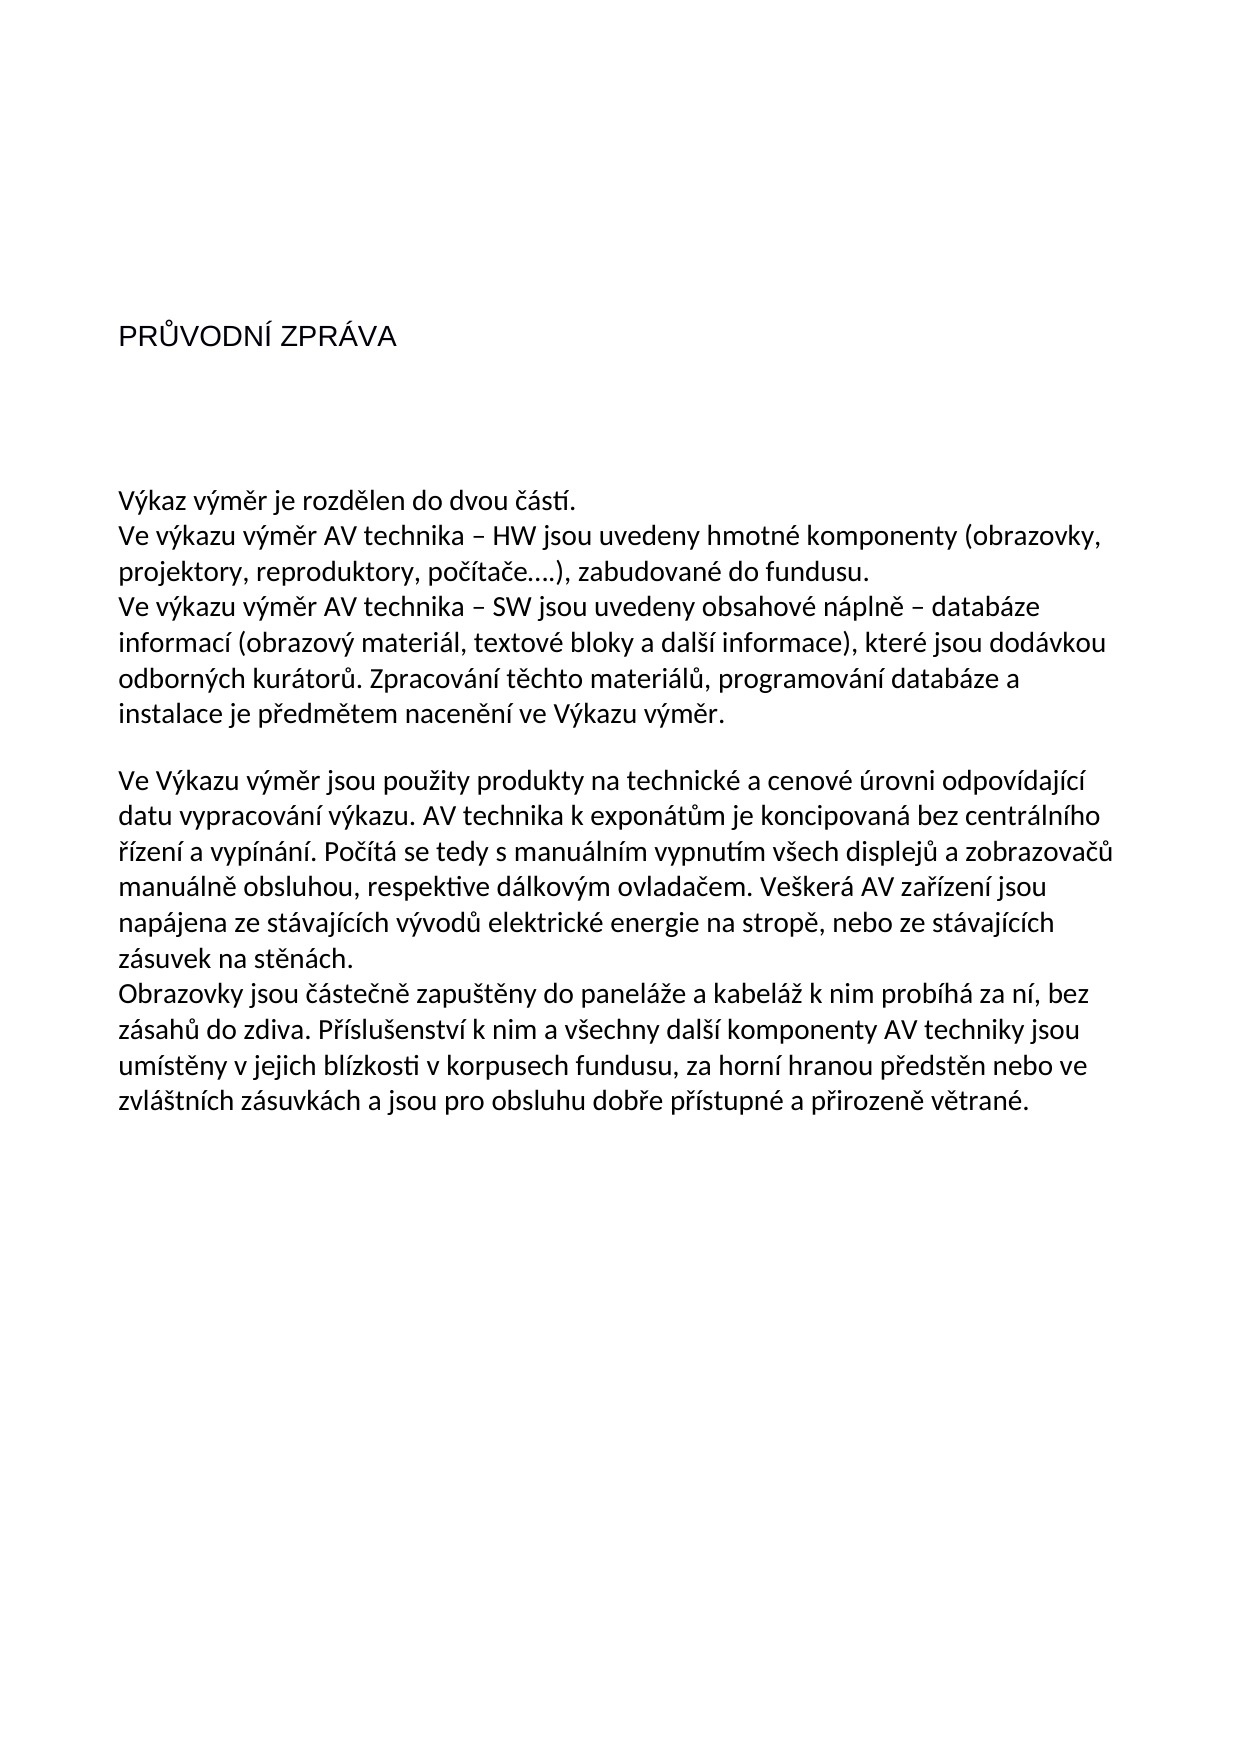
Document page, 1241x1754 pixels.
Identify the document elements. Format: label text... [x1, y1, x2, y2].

text Výkaz výměr je rozdělen do dvou částí. [118, 482, 1122, 517]
text PRŮVODNÍ ZPRÁVA [118, 319, 1122, 353]
text Ve Výkazu výměr jsou použity produkty na technické a cenové úrovni odpovídající datu vypracování výkazu. AV technika k exponátům je koncipovaná bez centrálního řízení a vypínání. Počítá se tedy s manuálním vypnutím všech displejů a zobrazovačů manuálně obsluhou, respektive dálkovým ovladačem. Veškerá AV zařízení jsou napájena ze stávajících vývodů elektrické energie na stropě, nebo ze stávajících zásuvek na stěnách. Obrazovky jsou částečně zapuštěny do paneláže a kabeláž k nim probíhá za ní, bez zásahů do zdiva. Příslušenství k nim a všechny další komponenty AV techniky jsou umístěny v jejich blízkosti v korpusech fundusu, za horní hranou předstěn nebo ve zvláštních zásuvkách a jsou pro obsluhu dobře přístupné a přirozeně větrané. [118, 762, 1122, 1118]
text Ve výkazu výměr AV technika – HW jsou uvedeny hmotné komponenty (obrazovky, projektory, reproduktory, počítače….), zabudované do fundusu. Ve výkazu výměr AV technika – SW jsou uvedeny obsahové náplně – databáze informací (obrazový materiál, textové bloky a další informace), které jsou dodávkou odborných kurátorů. Zpracování těchto materiálů, programování databáze a instalace je předmětem nacenění ve Výkazu výměr. [118, 517, 1122, 731]
